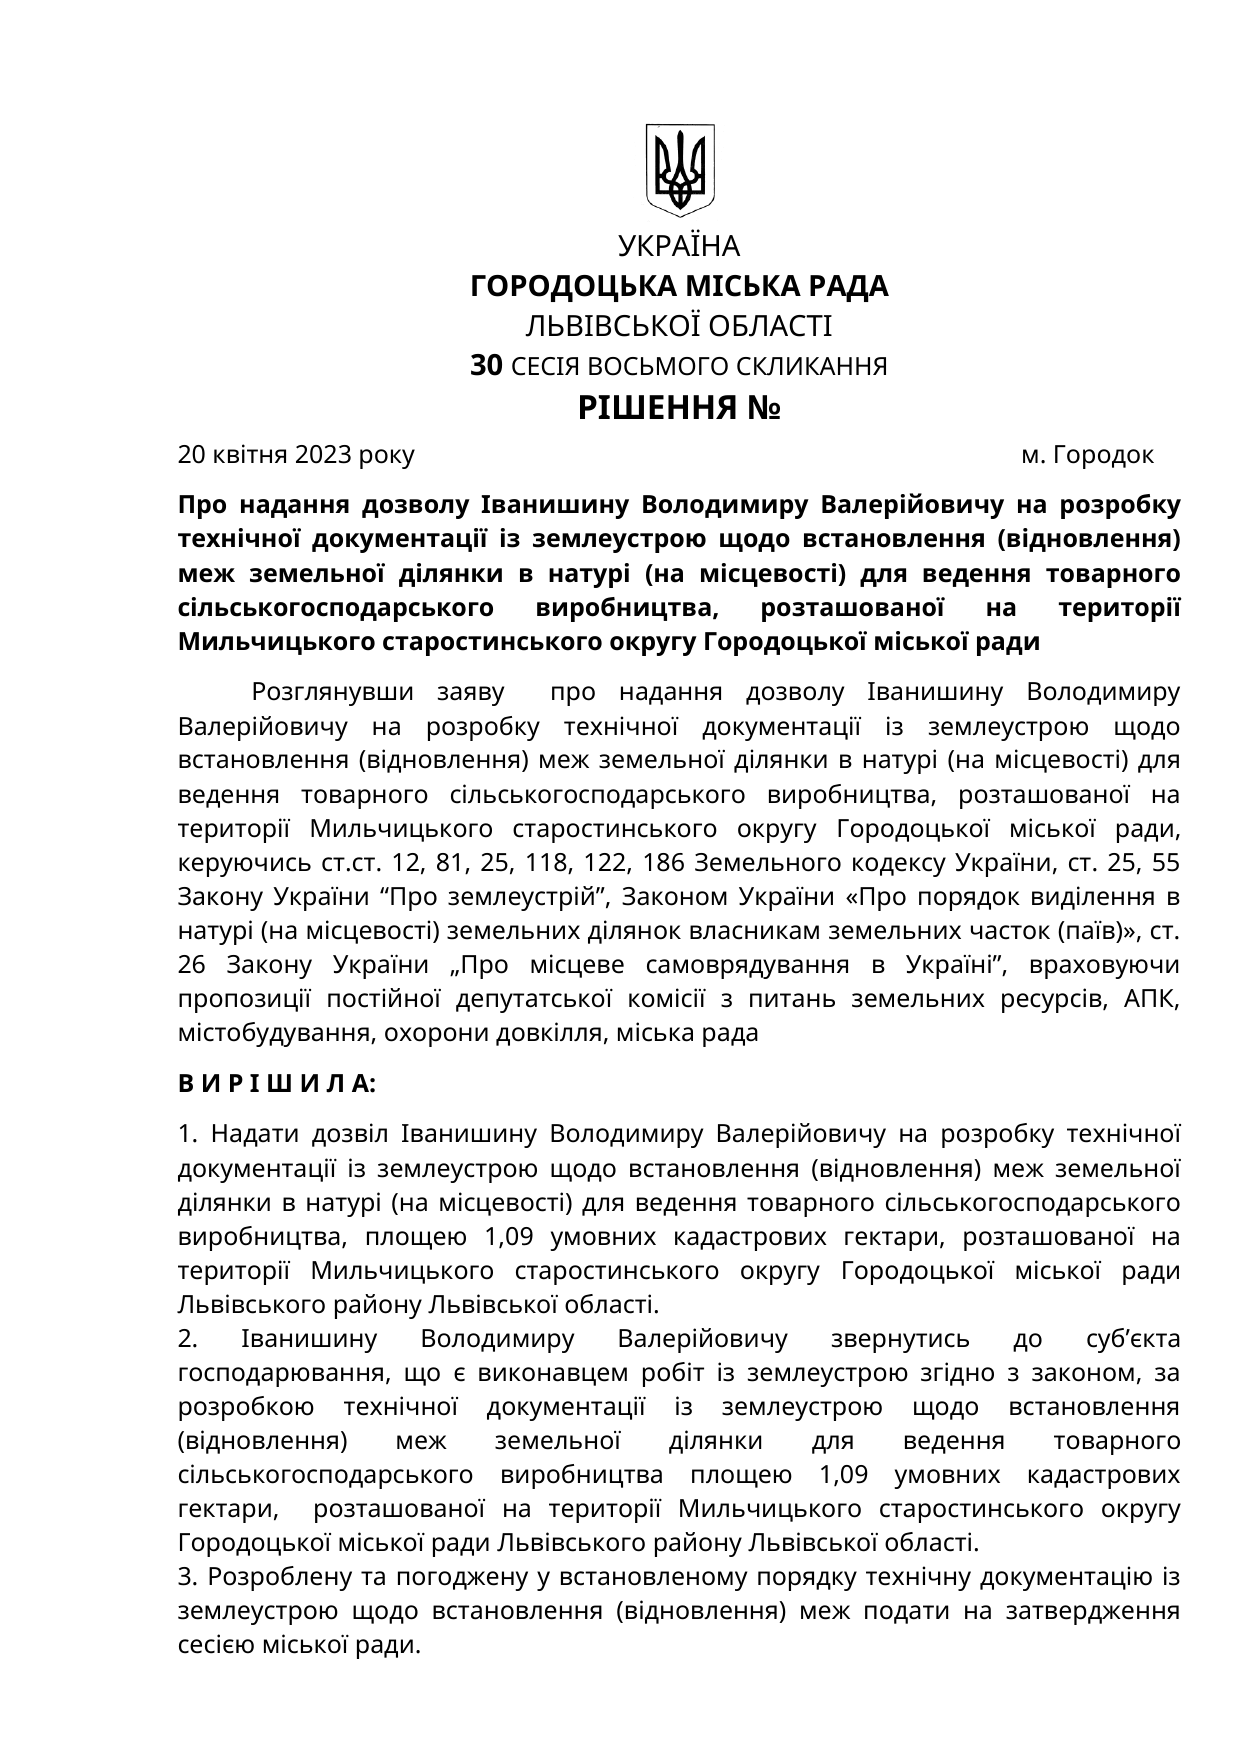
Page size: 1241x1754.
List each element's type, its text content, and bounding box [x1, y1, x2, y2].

text Розглянувши заяву про надання дозволу Іванишину Володимиру Валерійовичу на розробку технічної документації із землеустрою щодо встановлення (відновлення) меж земельної ділянки в натурі (на місцевості) для ведення товарного сільськогосподарського виробництва, розташованої на території Мильчицького старостинського округу Городоцької міської ради, керуючись ст.ст. 12, 81, 25, 118, 122, 186 Земельного кодексу України, ст. 25, 55 Закону України “Про землеустрій”, Законом України «Про порядок виділення в натурі (на місцевості) земельних ділянок власникам земельних часток (паїв)», ст. 26 Закону України „Про місцеве самоврядування в Україні”, враховуючи пропозиції постійної депутатської комісії з питань земельних ресурсів, АПК, містобудування, охорони довкілля, міська рада [177, 674, 1182, 1049]
text Про надання дозволу Іванишину Володимиру Валерійовичу на розробку технічної документації із землеустрою щодо встановлення (відновлення) меж земельної ділянки в натурі (на місцевості) для ведення товарного сільськогосподарського виробництва, розташованої на території Мильчицького старостинського округу Городоцької міської ради [177, 487, 1182, 657]
text ЛЬВІВСЬКОЇ ОБЛАСТІ [177, 305, 1181, 344]
text В И Р І Ш И Л А: [177, 1065, 1182, 1099]
text РІШЕННЯ № [177, 384, 1181, 429]
text 20 квітня 2023 року м. Городок [177, 436, 1181, 470]
text ГОРОДОЦЬКА МІСЬКА РАДА [177, 265, 1181, 305]
text 2. Іванишину Володимиру Валерійовичу звернутись до суб’єкта господарювання, що є виконавцем робіт із землеустрою згідно з законом, за розробкою технічної документації із землеустрою щодо встановлення (відновлення) меж земельної ділянки для ведення товарного сільськогосподарського виробництва площею 1,09 умовних кадастрових гектари, розташованої на території Мильчицького старостинського округу Городоцької міської ради Львівського району Львівської області. [177, 1321, 1182, 1559]
picture [633, 118, 726, 222]
text УКРАЇНА [177, 225, 1181, 265]
text 30 сесія восьмого скликання [177, 344, 1181, 384]
text 1. Надати дозвіл Іванишину Володимиру Валерійовичу на розробку технічної документації із землеустрою щодо встановлення (відновлення) меж земельної ділянки в натурі (на місцевості) для ведення товарного сільськогосподарського виробництва, площею 1,09 умовних кадастрових гектари, розташованої на території Мильчицького старостинського округу Городоцької міської ради Львівського району Львівської області. [177, 1116, 1182, 1321]
text 3. Розроблену та погоджену у встановленому порядку технічну документацію із землеустрою щодо встановлення (відновлення) меж подати на затвердження сесією міської ради. [177, 1559, 1182, 1661]
